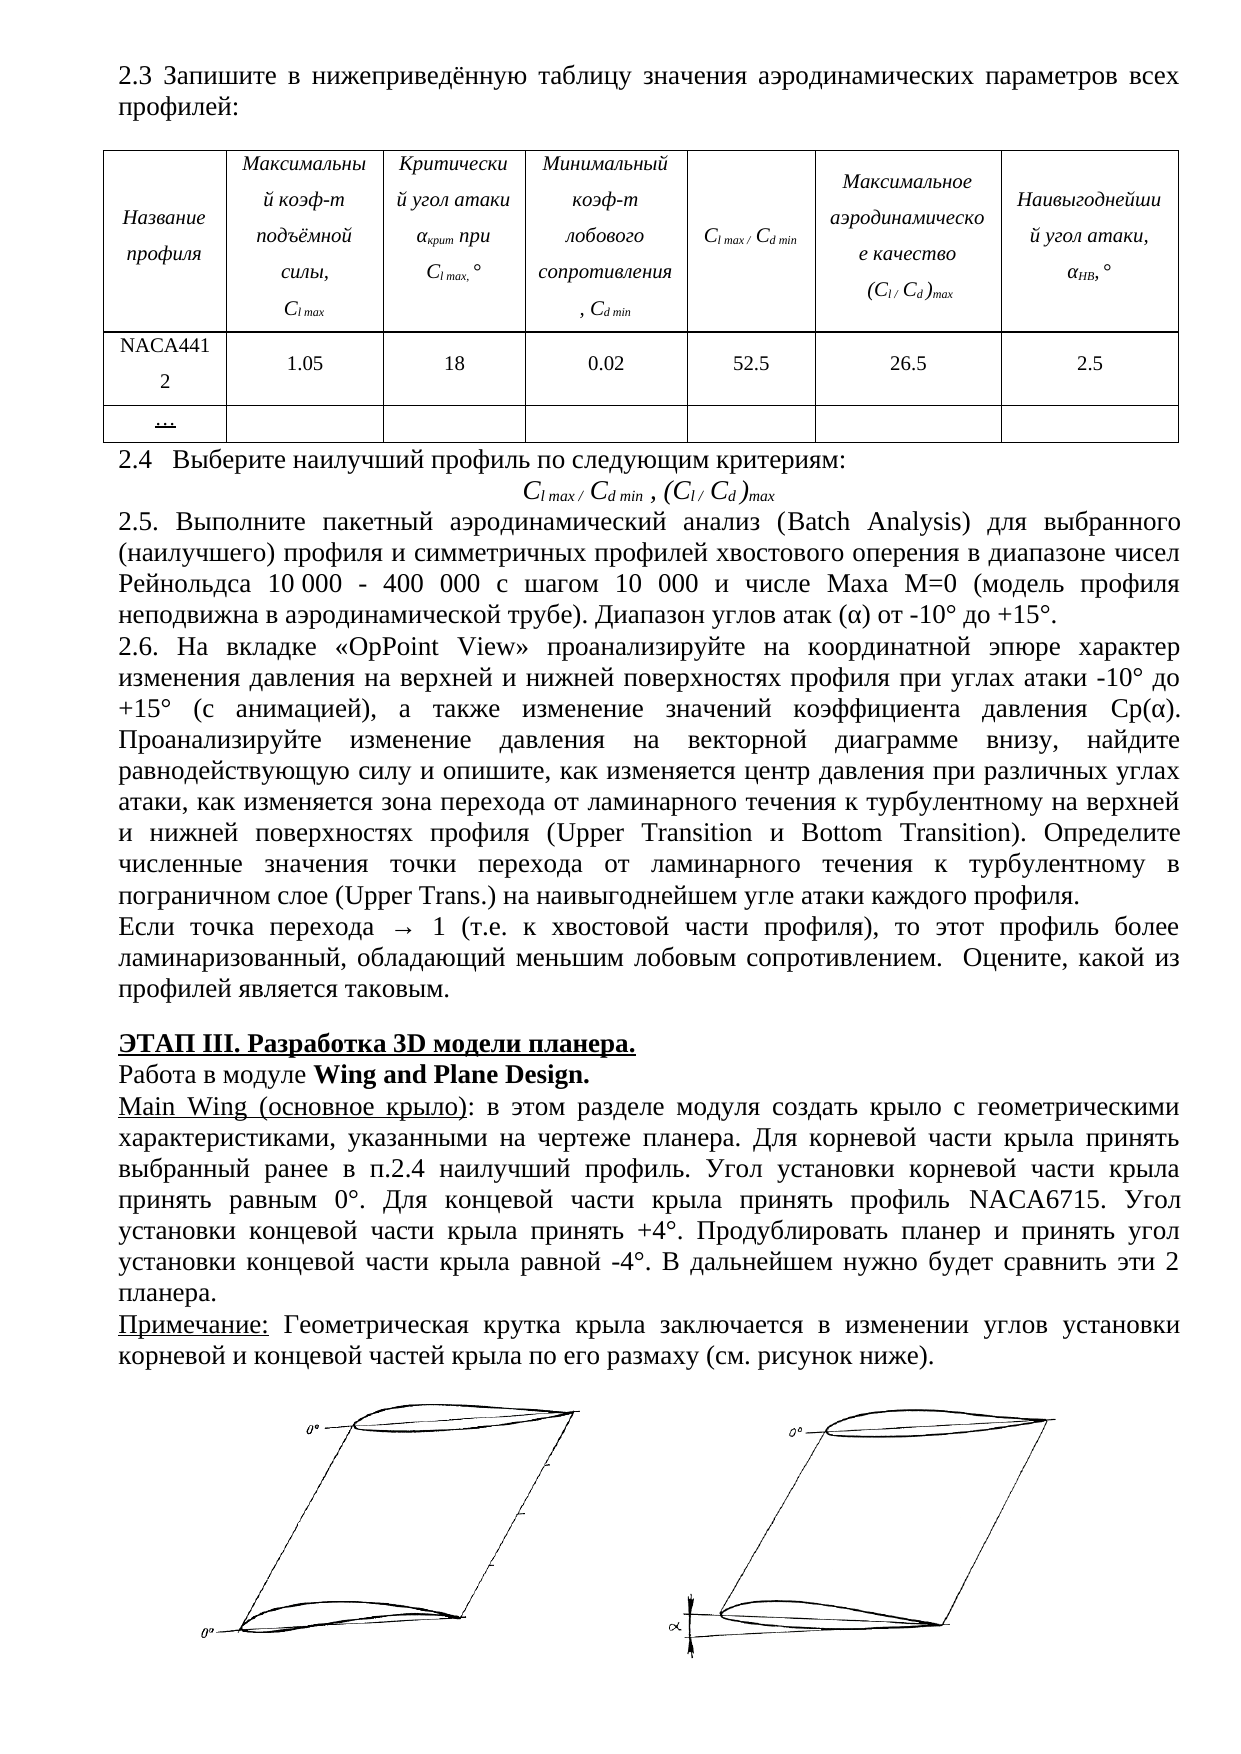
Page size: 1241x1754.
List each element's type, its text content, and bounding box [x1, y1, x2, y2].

table_cell 1.05 [227, 333, 383, 404]
table_cell 18 [384, 333, 525, 404]
table_cell NACA4412 [104, 333, 226, 404]
table_header Минимальный коэф-т лобового сопротивления, Сd min [526, 151, 687, 331]
text 2.3 Запишите в нижеприведённую таблицу значения аэродинамических параметров всех профилей: [118, 59, 1181, 121]
table_cell 0.02 [526, 333, 687, 404]
picture [181, 1392, 581, 1643]
table_cell [384, 406, 525, 442]
text 2.5. Выполните пакетный аэродинамический анализ (Batch Analysis) для выбранного (наилучшего) профиля и симметричных профилей хвостового оперения в диапазоне чисел Рейнольдса 10 000 - 400 000 с шагом 10 000 и числе Маха М=0 (модель профиля неподвижна в аэродинамической трубе). Диапазон углов атак (α) от -10° до +15°. [118, 505, 1181, 629]
text Сl max / Сd min , (Сl / Сd )max [118, 474, 1181, 505]
table_cell [688, 406, 815, 442]
text 2.6. На вкладке «OpPoint View» проанализируйте на координатной эпюре характер изменения давления на верхней и нижней поверхностях профиля при углах атаки -10° до +15° (с анимацией), а также изменение значений коэффициента давления Cp(α). Проанализируйте изменение давления на векторной диаграмме внизу, найдите равнодействующую силу и опишите, как изменяется центр давления при различных углах атаки, как изменяется зона перехода от ламинарного течения к турбулентному на верхней и нижней поверхностях профиля (Upper Transition и Bottom Transition). Определите численные значения точки перехода от ламинарного течения к турбулентному в пограничном слое (Upper Trans.) на наивыгоднейшем угле атаки каждого профиля. [118, 629, 1181, 910]
table_cell 2.5 [1002, 333, 1178, 404]
table_header Максимальное аэродинамическое качество (Сl / Сd )max [816, 151, 1001, 331]
table_cell [227, 406, 383, 442]
table_cell 26.5 [816, 333, 1001, 404]
table_header Максимальный коэф-т подъёмной силы, Сl max [227, 151, 383, 331]
table_header Название профиля [104, 151, 226, 331]
text Работа в модуле Wing and Plane Design. [118, 1058, 1181, 1090]
picture [661, 1401, 1062, 1663]
table_header Критический угол атаки αкрит при Сl max, ° [384, 151, 525, 331]
table_cell 52.5 [688, 333, 815, 404]
list Примечание: Геометрическая крутка крыла заключается в изменении углов установки корневой и концевой частей крыла по его размаху (см. рисунок ниже). [118, 1308, 1181, 1370]
table_header Сl max / Сd min [688, 151, 815, 331]
text 2.4 Выберите наилучший профиль по следующим критериям: [118, 443, 1181, 474]
table_cell [526, 406, 687, 442]
text ЭТАП III. Разработка 3D модели планера. [118, 1027, 1181, 1058]
table_header Наивыгоднейший угол атаки, αНВ, ° [1002, 151, 1178, 331]
text Если точка перехода → 1 (т.е. к хвостовой части профиля), то этот профиль более ламинаризованный, обладающий меньшим лобовым сопротивлением. Оцените, какой из профилей является таковым. [118, 910, 1181, 1003]
list Main Wing (основное крыло): в этом разделе модуля создать крыло с геометрическими характеристиками, указанными на чертеже планера. Для корневой части крыла принять выбранный ранее в п.2.4 наилучший профиль. Угол установки корневой части крыла принять равным 0°. Для концевой части крыла принять профиль NACA6715. Угол установки концевой части крыла принять +4°. Продублировать планер и принять угол установки концевой части крыла равной -4°. В дальнейшем нужно будет сравнить эти 2 планера. [118, 1090, 1181, 1308]
table_cell … [104, 406, 226, 442]
table_cell [1002, 406, 1178, 442]
table_cell [816, 406, 1001, 442]
